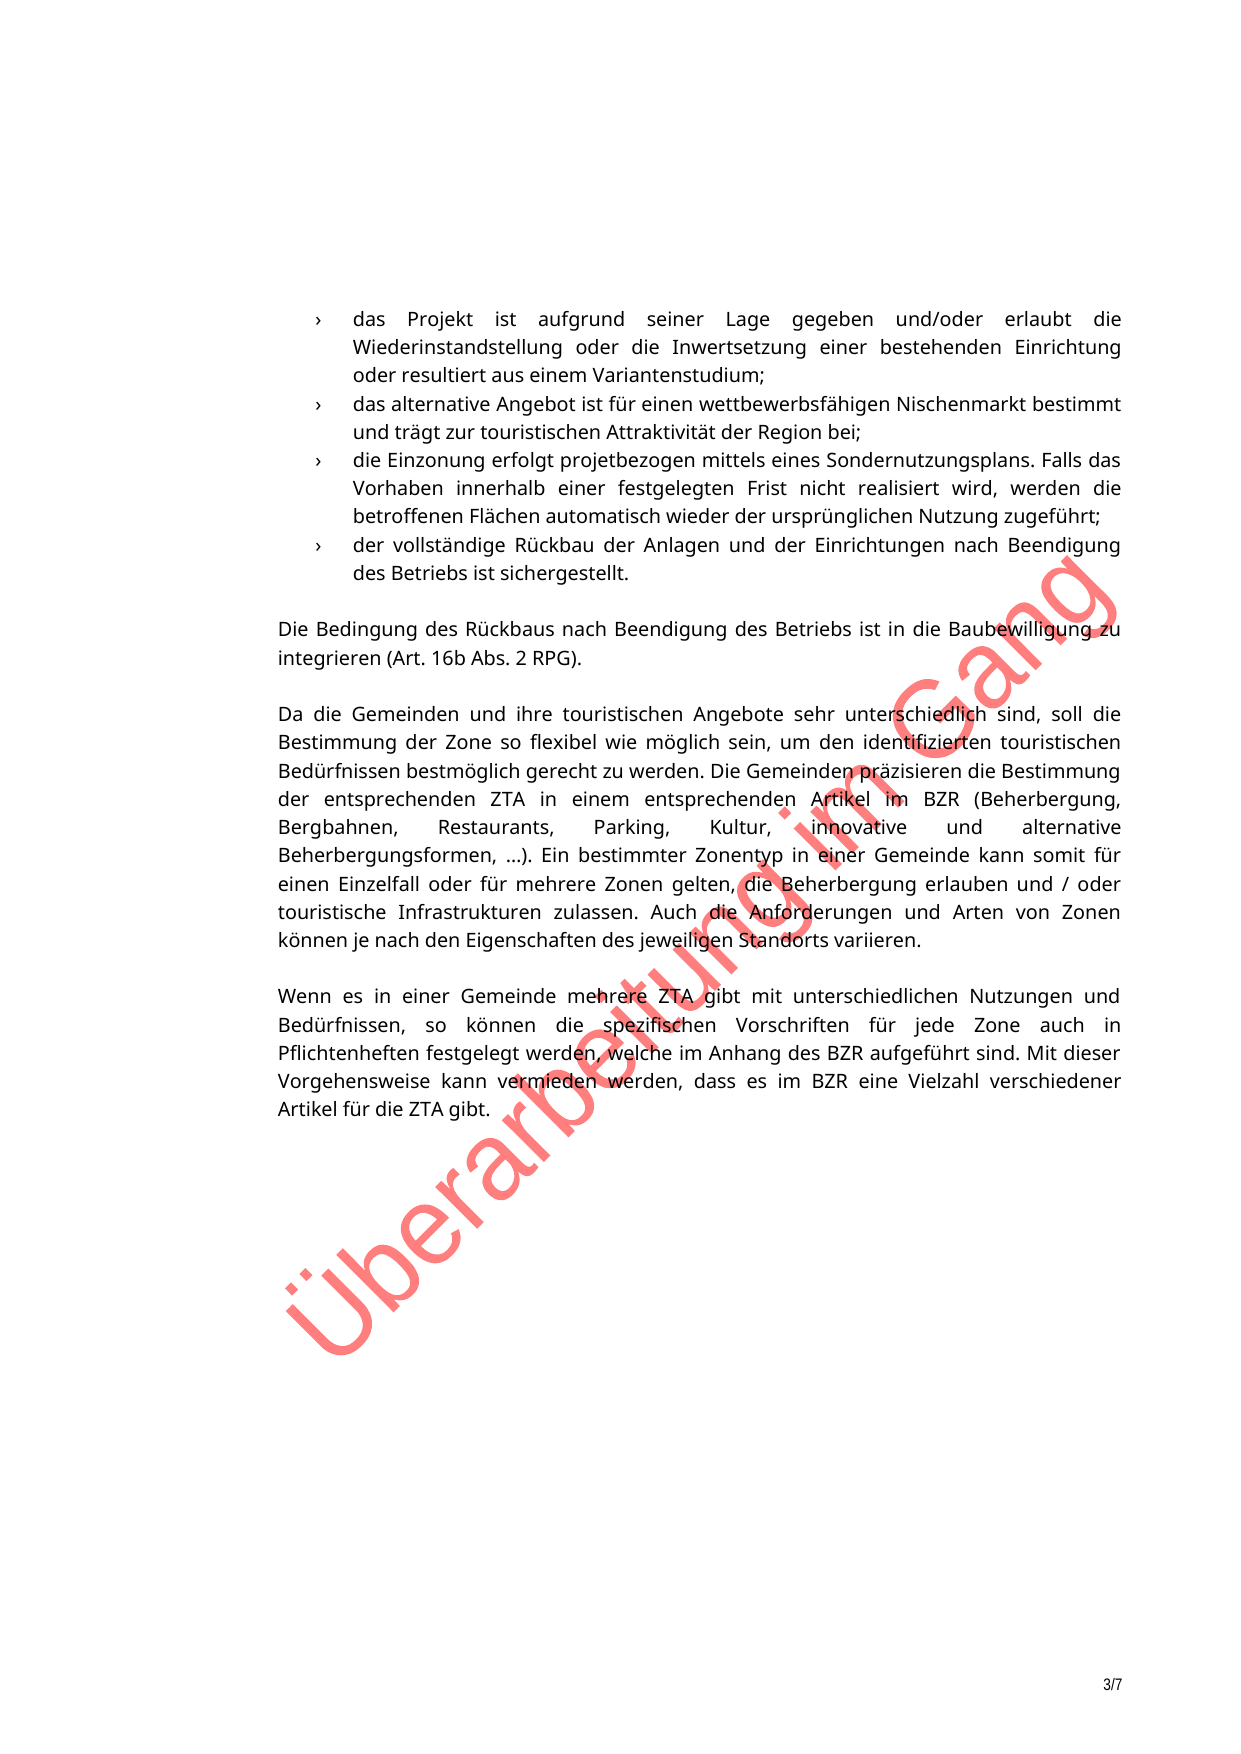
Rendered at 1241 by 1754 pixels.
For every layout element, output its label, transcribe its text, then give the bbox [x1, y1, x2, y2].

list das alternative Angebot ist für einen wettbewerbsfähigen Nischenmarkt bestimmt und trägt zur touristischen Attraktivität der Region bei; [315, 390, 1122, 445]
list das Projekt ist aufgrund seiner Lage gegeben und/oder erlaubt die Wiederinstandstellung oder die Inwertsetzung einer bestehenden Einrichtung oder resultiert aus einem Variantenstudium; [315, 305, 1122, 389]
text Da die Gemeinden und ihre touristischen Angebote sehr unterschiedlich sind, soll die Bestimmung der Zone so flexibel wie möglich sein, um den identifizierten touristischen Bedürfnissen bestmöglich gerecht zu werden. Die Gemeinden präzisieren die Bestimmung der entsprechenden ZTA in einem entsprechenden Artikel im BZR (Beherbergung, Bergbahnen, Restaurants, Parking, Kultur, innovative und alternative Beherbergungsformen, …). Ein bestimmter Zonentyp in einer Gemeinde kann somit für einen Einzelfall oder für mehrere Zonen gelten, die Beherbergung erlauben und / oder touristische Infrastrukturen zulassen. Auch die Anforderungen und Arten von Zonen können je nach den Eigenschaften des jeweiligen Standorts variieren. [278, 700, 1122, 953]
text Wenn es in einer Gemeinde mehrere ZTA gibt mit unterschiedlichen Nutzungen und Bedürfnissen, so können die spezifischen Vorschriften für jede Zone auch in Pflichtenheften festgelegt werden, welche im Anhang des BZR aufgeführt sind. Mit dieser Vorgehensweise kann vermieden werden, dass es im BZR eine Vielzahl verschiedener Artikel für die ZTA gibt. [278, 983, 1122, 1123]
list der vollständige Rückbau der Anlagen und der Einrichtungen nach Beendigung des Betriebs ist sichergestellt. [315, 531, 1122, 586]
list die Einzonung erfolgt projetbezogen mittels eines Sondernutzungsplans. Falls das Vorhaben innerhalb einer festgelegten Frist nicht realisiert wird, werden die betroffenen Flächen automatisch wieder der ursprünglichen Nutzung zugeführt; [315, 446, 1122, 530]
text Die Bedingung des Rückbaus nach Beendigung des Betriebs ist in die Baubewilligung zu integrieren (Art. 16b Abs. 2 RPG). [278, 616, 1122, 671]
